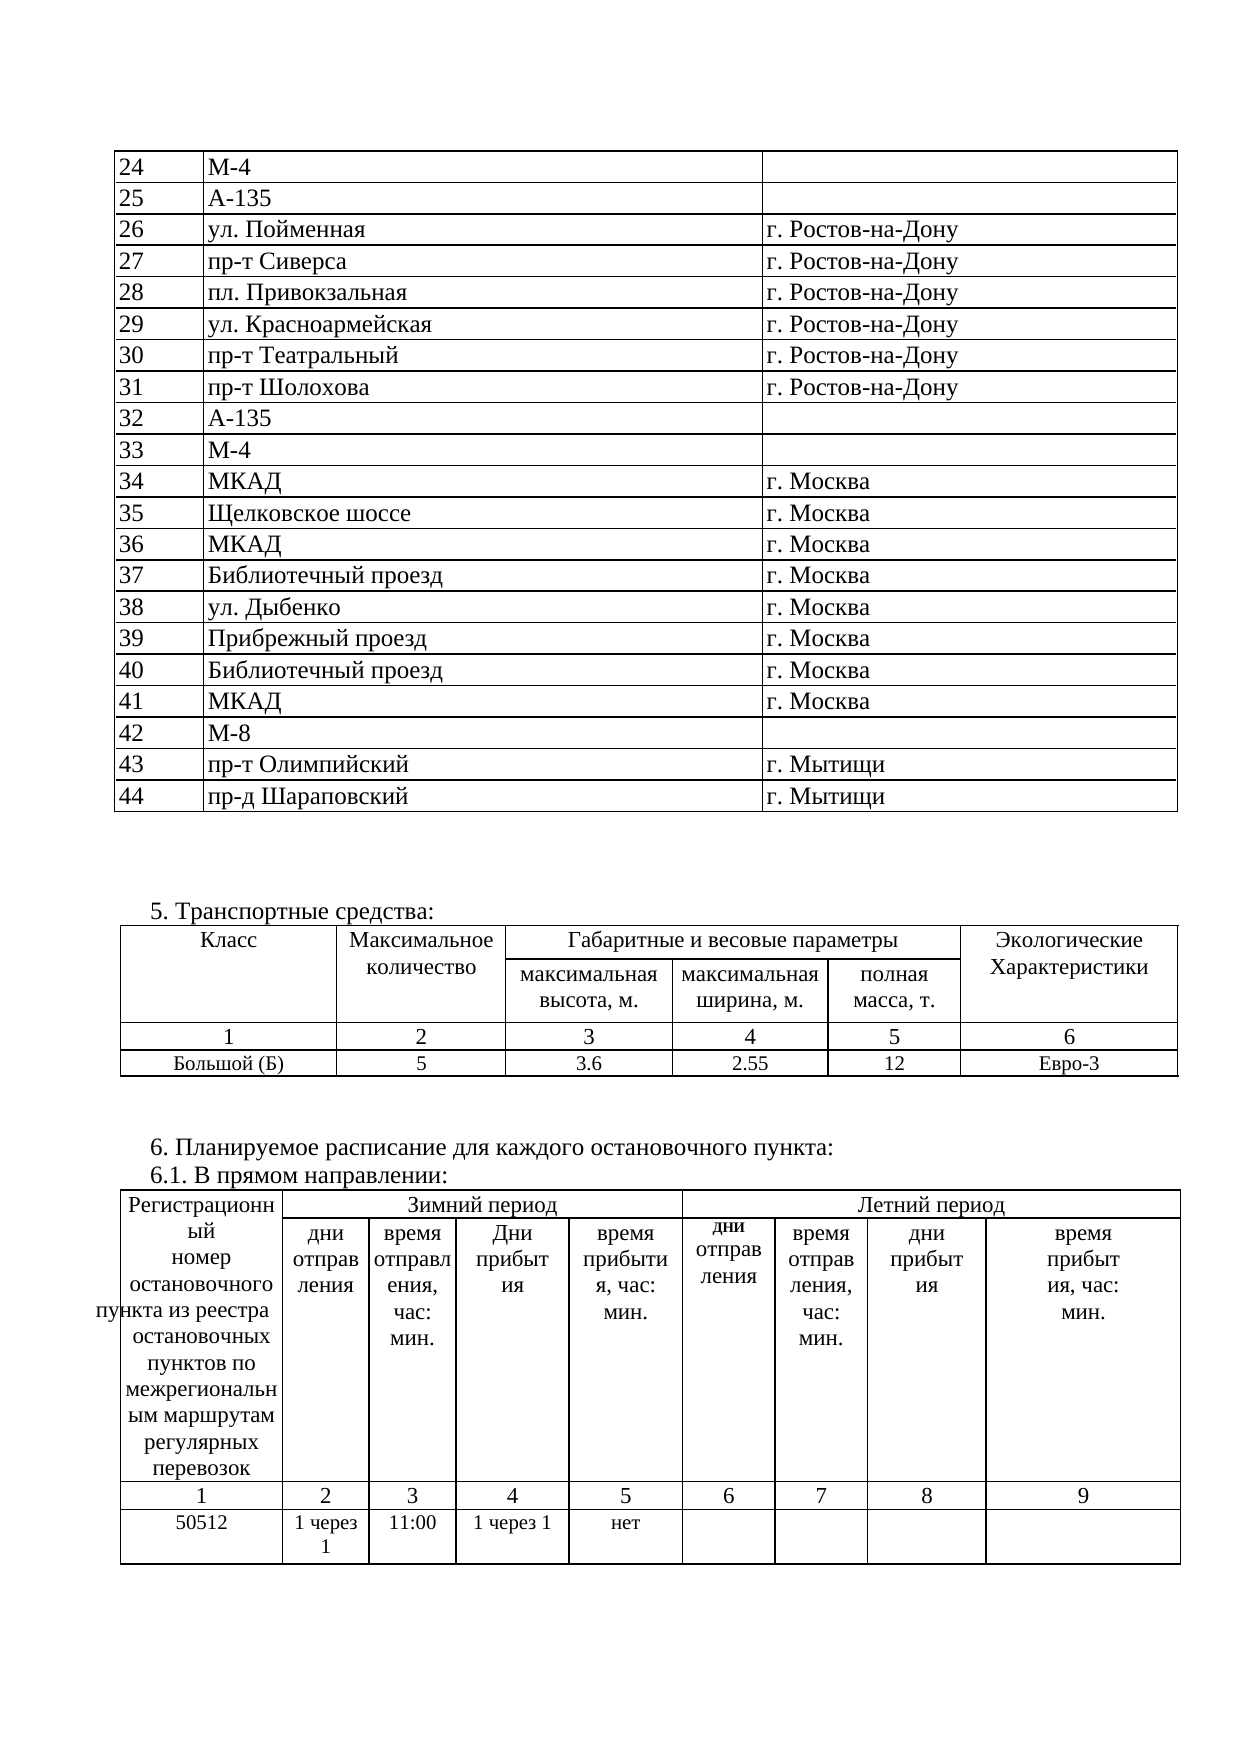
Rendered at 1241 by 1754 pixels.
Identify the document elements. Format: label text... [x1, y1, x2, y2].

table_cell пр-т Театральный [204, 340, 762, 370]
table_cell 24 [115, 152, 203, 181]
table_cell [763, 181, 1177, 213]
table_cell [776, 1510, 867, 1563]
table_cell Библиотечный проезд [204, 561, 762, 590]
table_cell максимальная высота, м. [506, 960, 672, 1021]
table_cell пр-д Шараповский [204, 781, 762, 811]
table_cell М-4 [204, 152, 762, 181]
table_cell 28 [115, 277, 203, 307]
table_cell 6 [961, 1023, 1177, 1049]
table_cell г. Москва [763, 496, 1177, 527]
table_cell 41 [115, 686, 203, 716]
table_cell 27 [115, 245, 203, 276]
table_cell пр-т Сиверса [204, 246, 762, 276]
table_header Экологические Характеристики [961, 926, 1177, 1021]
table_cell г. Ростов-на-Дону [763, 307, 1177, 339]
table_cell [987, 1510, 1180, 1563]
table_cell время прибыт ия, час: мин. [987, 1219, 1180, 1481]
table_cell г. Москва [763, 559, 1177, 590]
table_cell 39 [115, 623, 203, 653]
table_cell 9 [987, 1482, 1180, 1508]
table_cell ДНИ отправ ления [683, 1219, 774, 1481]
table_cell [763, 716, 1177, 748]
table_cell ул. Дыбенко [204, 592, 762, 622]
table_cell 2 [337, 1023, 505, 1049]
table_cell 3 [506, 1023, 672, 1049]
table_cell 36 [115, 529, 203, 559]
table_header Летний период [683, 1191, 1180, 1217]
table_cell А-135 [204, 403, 762, 433]
table_header Класс [121, 926, 336, 1021]
table_header Зимний период [283, 1191, 682, 1217]
table_cell 5 [829, 1023, 960, 1049]
table_cell Евро-3 [961, 1051, 1177, 1075]
table_cell 4 [457, 1482, 568, 1508]
table_cell г. Ростов-на-Дону [763, 244, 1177, 276]
table_cell Библиотечный проезд [204, 655, 762, 685]
table_cell 33 [115, 434, 203, 464]
table_cell г. Ростов-на-Дону [763, 213, 1177, 244]
table_cell МКАД [204, 686, 762, 716]
table_cell 7 [776, 1482, 867, 1508]
table_header Максимальное количество [337, 926, 505, 1021]
table_cell г. Мытищи [763, 779, 1177, 811]
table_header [121, 1191, 282, 1481]
table_cell [763, 152, 1177, 181]
table_cell г. Ростов-на-Дону [763, 370, 1177, 402]
table_cell Дни прибыт ия [457, 1219, 568, 1481]
table_cell пл. Привокзальная [204, 277, 762, 307]
table_cell 12 [829, 1051, 960, 1075]
table_cell 2.55 [673, 1051, 827, 1075]
table_cell г. Ростов-на-Дону [763, 339, 1177, 370]
table_cell время отправ ления, час: мин. [776, 1219, 867, 1481]
table_cell 11:00 [370, 1510, 455, 1563]
table_cell 8 [868, 1482, 985, 1508]
table_cell г. Москва [763, 465, 1177, 496]
table_cell 25 [115, 183, 203, 213]
table_cell 44 [115, 780, 203, 811]
table_cell Большой (Б) [121, 1051, 336, 1075]
table_cell ул. Красноармейская [204, 309, 762, 339]
text 5. Транспортные средства: [150, 896, 1090, 925]
table_cell [683, 1510, 774, 1563]
table_cell 43 [115, 749, 203, 779]
table_cell 50512 [121, 1510, 282, 1563]
table_cell дни отправ ления [283, 1219, 368, 1481]
table_cell 38 [115, 591, 203, 622]
table_cell А-135 [204, 183, 762, 213]
text 6. Планируемое расписание для каждого остановочного пункта: [150, 1132, 1090, 1160]
table_cell г. Мытищи [763, 748, 1177, 779]
table_cell 30 [115, 340, 203, 370]
table_cell МКАД [204, 529, 762, 559]
table_cell г. Москва [763, 653, 1177, 685]
table_cell 34 [115, 466, 203, 496]
table_cell 37 [115, 560, 203, 590]
table_cell [763, 402, 1177, 433]
table_cell М-8 [204, 718, 762, 748]
table_cell 1 через 1 [283, 1510, 368, 1563]
table_cell [868, 1510, 985, 1563]
table_cell г. Москва [763, 528, 1177, 559]
table_header Габаритные и весовые параметры [506, 926, 960, 958]
table_cell 4 [673, 1023, 827, 1049]
table_cell 32 [115, 403, 203, 433]
table_cell г. Москва [763, 622, 1177, 653]
table_cell ул. Пойменная [204, 215, 762, 244]
table_cell г. Ростов-на-Дону [763, 276, 1177, 307]
table_cell 1 [121, 1023, 336, 1049]
table_cell 5 [570, 1482, 682, 1508]
table_cell г. Москва [763, 590, 1177, 622]
table_cell Щелковское шоссе [204, 498, 762, 527]
table_cell 29 [115, 308, 203, 339]
table_cell время отправл ения, час: мин. [370, 1219, 455, 1481]
table_cell пр-т Олимпийский [204, 749, 762, 779]
table_cell 1 [121, 1482, 282, 1508]
table_cell 5 [337, 1051, 505, 1075]
table_cell М-4 [204, 435, 762, 464]
table_cell 26 [115, 214, 203, 244]
table_cell 40 [115, 654, 203, 685]
table_cell МКАД [204, 466, 762, 496]
table_cell [763, 433, 1177, 464]
table_cell 3 [370, 1482, 455, 1508]
table_cell 1 через 1 [457, 1510, 568, 1563]
table_cell 35 [115, 497, 203, 527]
table_cell нет [570, 1510, 682, 1563]
table_cell Прибрежный проезд [204, 623, 762, 653]
text 6.1. В прямом направлении: [150, 1160, 1090, 1189]
table_cell время прибыти я, час: мин. [570, 1219, 682, 1481]
table_cell 31 [115, 371, 203, 402]
table_cell максимальная ширина, м. [673, 960, 827, 1021]
table_cell 42 [115, 717, 203, 748]
table_cell 3.6 [506, 1051, 672, 1075]
table_cell 2 [283, 1482, 368, 1508]
table_cell пр-т Шолохова [204, 372, 762, 402]
table_cell полная масса, т. [829, 960, 960, 1021]
table_cell г. Москва [763, 685, 1177, 716]
table_cell дни прибыт ия [868, 1219, 985, 1481]
table_cell 6 [683, 1482, 774, 1508]
